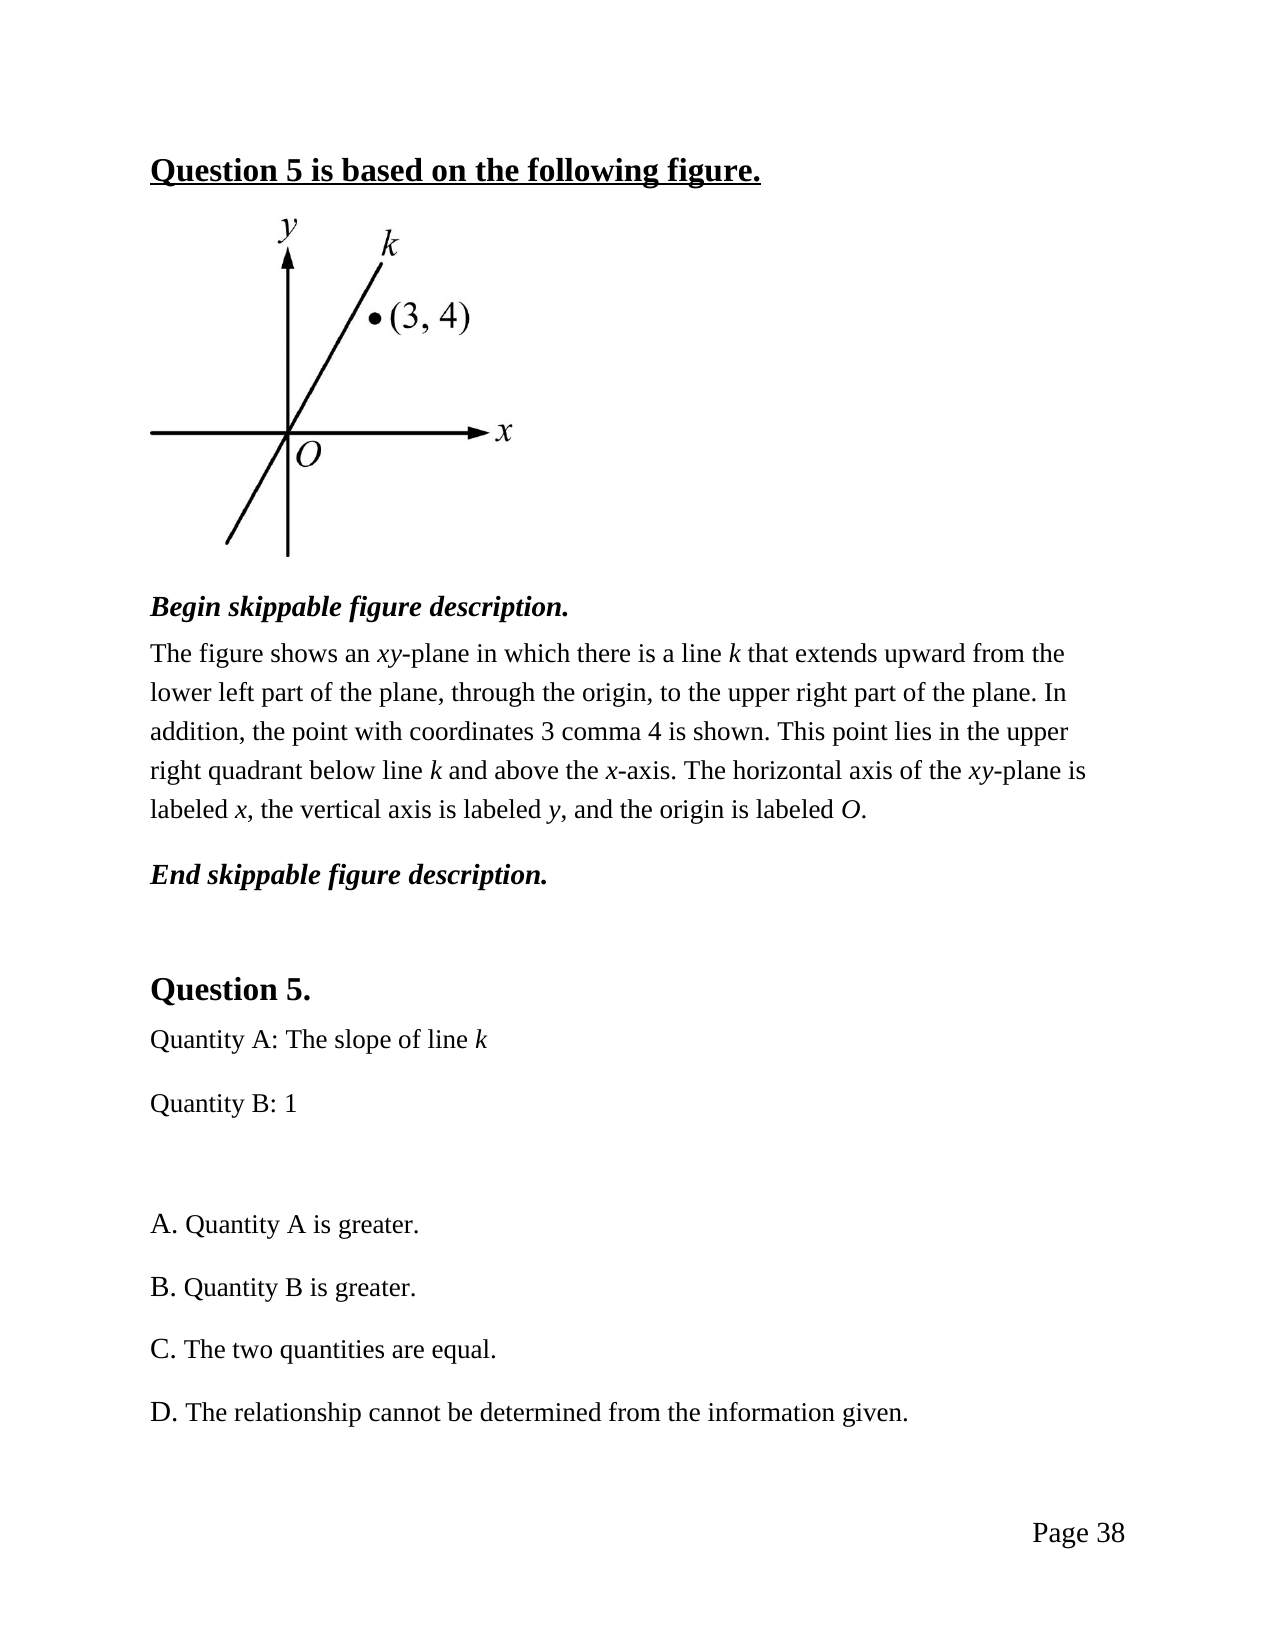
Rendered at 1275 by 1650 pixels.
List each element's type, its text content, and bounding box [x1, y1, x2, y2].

text The figure shows an x y-plane in which there is a line k that extends upward from the lower left part of the plane, through the origin, to the upper right part of the plane. In addition, the point with coordinates 3 comma 4 is shown. This point lies in the upper right quadrant below line k and above the x-axis. The horizontal axis of the x y-plane is labeled x, the vertical axis is labeled y, and the origin is labeled O. [150, 638, 1125, 824]
list Quantity B is greater. [150, 1269, 1125, 1302]
text Quantity A: The slope of line k [150, 1023, 1125, 1054]
list The relationship cannot be determined from the information given. [150, 1394, 1125, 1428]
list The two quantities are equal. [150, 1332, 1125, 1365]
subtitle End skippable figure description. [150, 857, 1125, 890]
picture [150, 204, 513, 557]
text Quantity B: 1 [150, 1087, 1125, 1118]
subtitle Begin skippable figure description. [150, 589, 1125, 623]
list Quantity A is greater. [150, 1206, 1125, 1240]
subtitle Question 5. [150, 969, 1125, 1007]
subtitle Question 5 is based on the following figure. [150, 150, 1125, 188]
